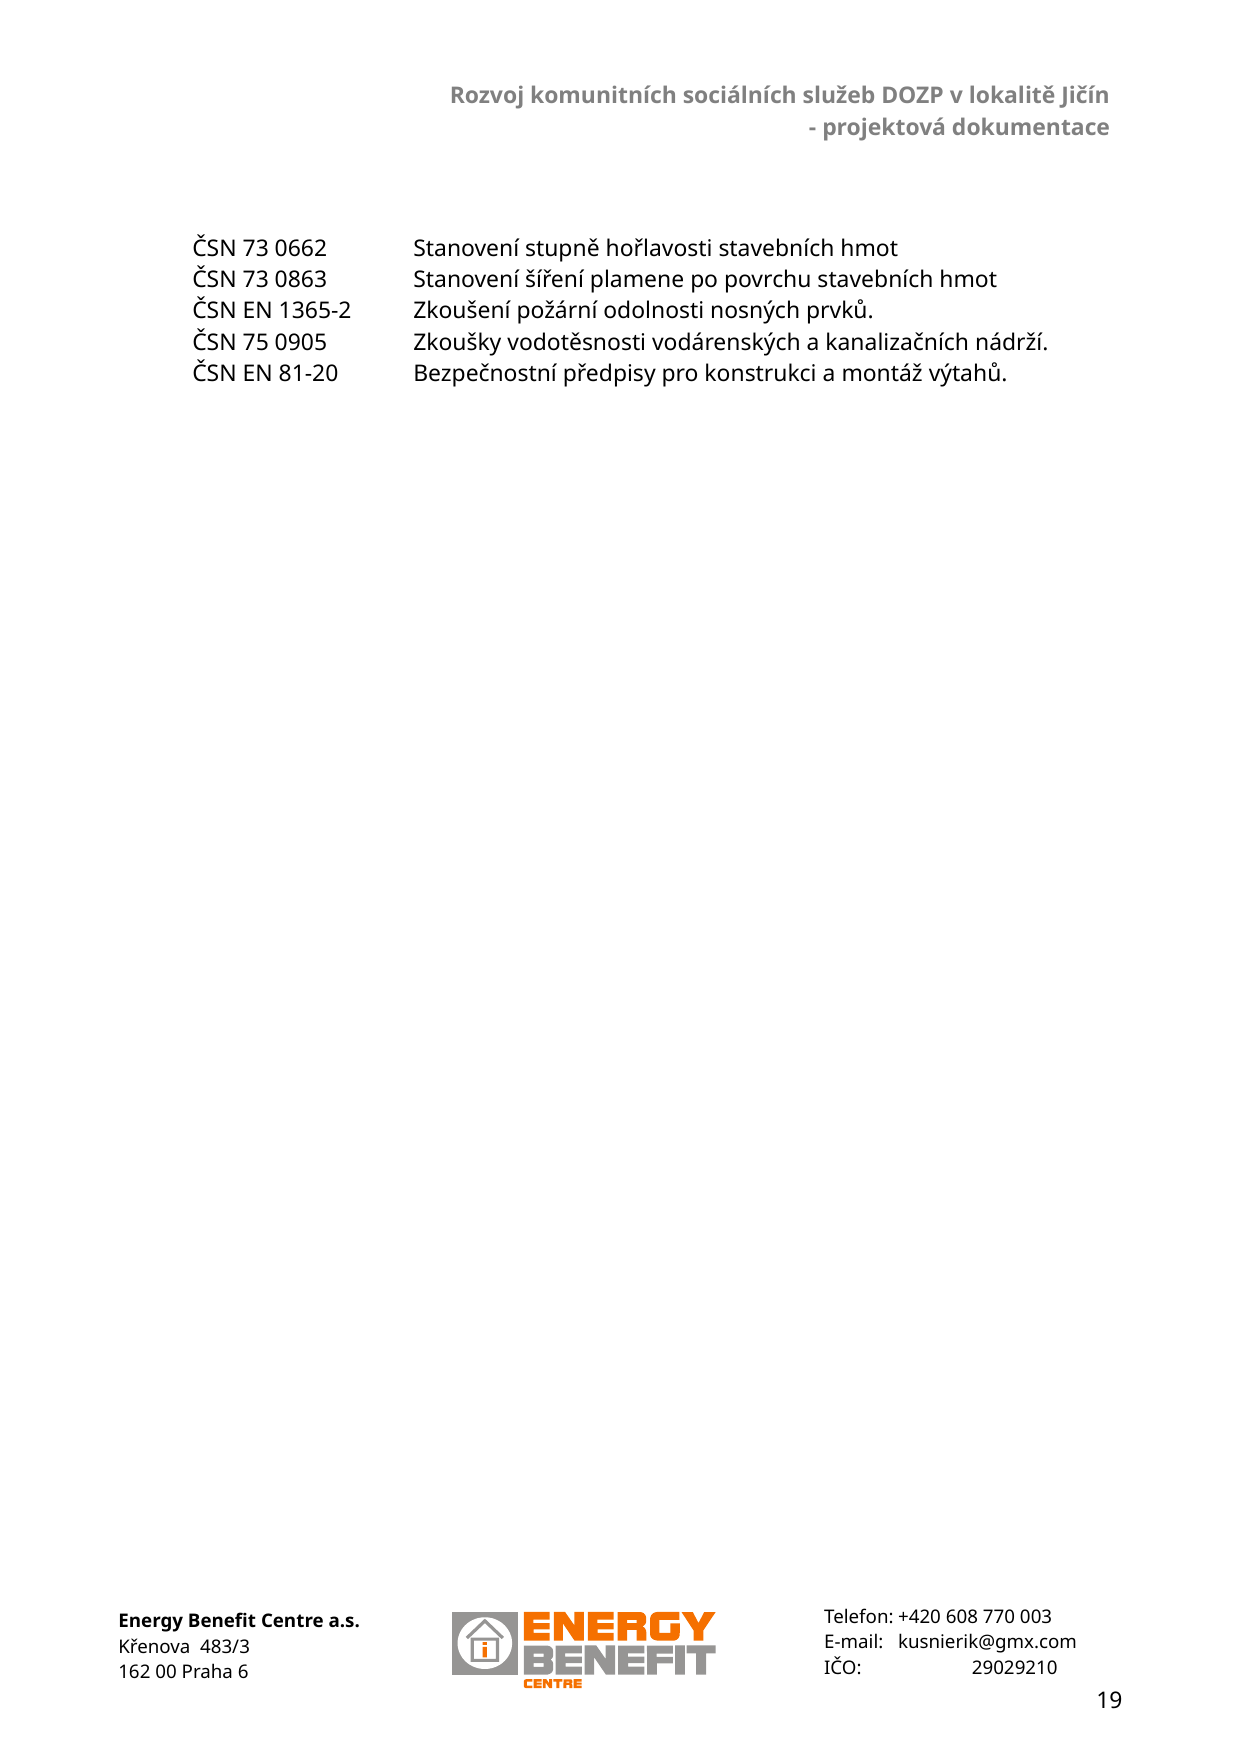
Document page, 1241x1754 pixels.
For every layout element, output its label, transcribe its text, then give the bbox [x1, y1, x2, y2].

text ČSN EN 1365-2 Zkoušení požární odolnosti nosných prvků. [192, 294, 1122, 326]
text ČSN 75 0905 Zkoušky vodotěsnosti vodárenských a kanalizačních nádrží. [192, 326, 1122, 357]
text ČSN 73 0662 Stanovení stupně hořlavosti stavebních hmot [192, 177, 1122, 263]
text ČSN EN 81-20 Bezpečnostní předpisy pro konstrukci a montáž výtahů. [192, 357, 1122, 388]
text ČSN 73 0863 Stanovení šíření plamene po povrchu stavebních hmot [192, 263, 1122, 294]
